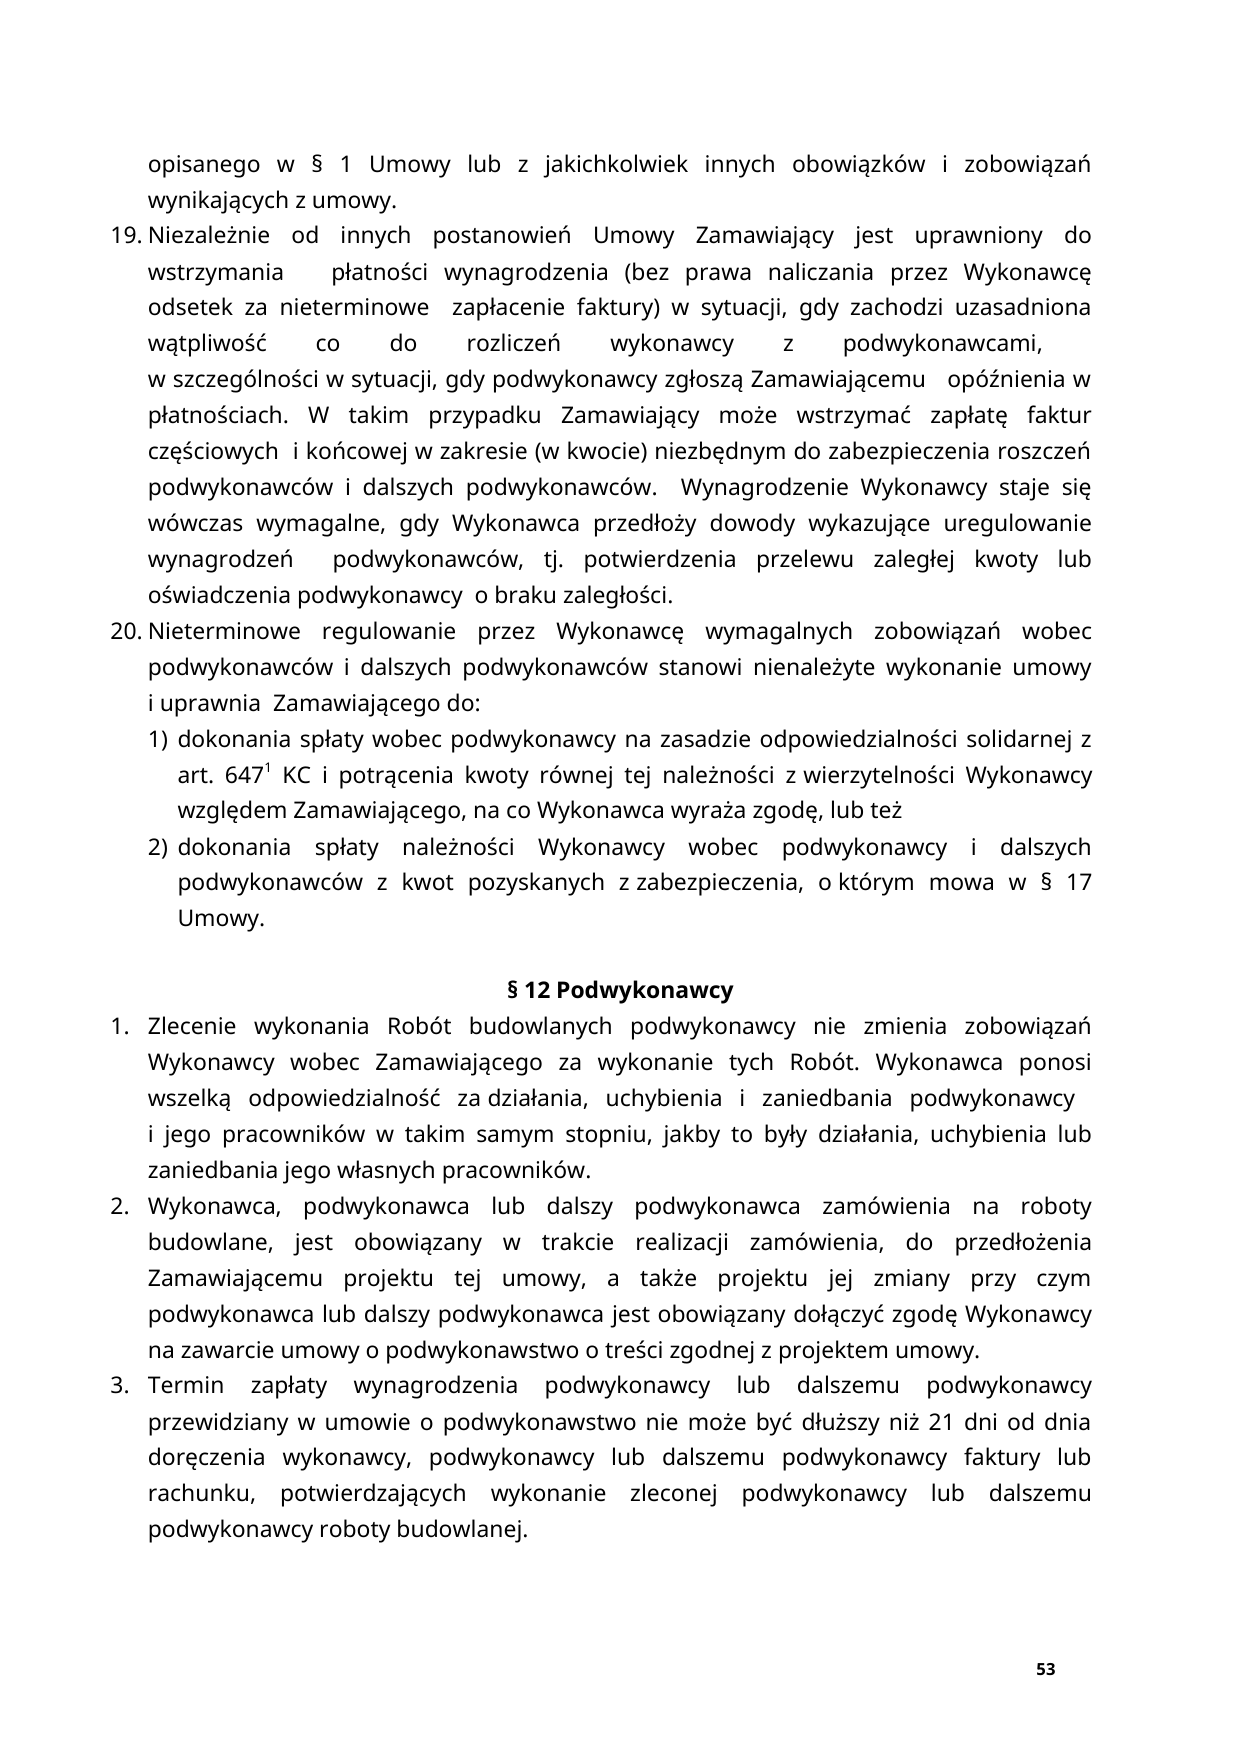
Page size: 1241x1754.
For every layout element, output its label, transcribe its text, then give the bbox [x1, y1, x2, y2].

list Wykonawca, podwykonawca lub dalszy podwykonawca zamówienia na roboty budowlane, jest obowiązany w trakcie realizacji zamówienia, do przedłożenia Zamawiającemu projektu tej umowy, a także projektu jej zmiany przy czym podwykonawca lub dalszy podwykonawca jest obowiązany dołączyć zgodę Wykonawcy na zawarcie umowy o podwykonawstwo o treści zgodnej z projektem umowy. [110, 1190, 1093, 1365]
list Niezależnie od innych postanowień Umowy Zamawiający jest uprawniony do wstrzymania płatności wynagrodzenia (bez prawa naliczania przez Wykonawcę odsetek za nieterminowe zapłacenie faktury) w sytuacji, gdy zachodzi uzasadniona wątpliwość co do rozliczeń wykonawcy z podwykonawcami, w szczególności w sytuacji, gdy podwykonawcy zgłoszą Zamawiającemu opóźnienia w płatnościach. W takim przypadku Zamawiający może wstrzymać zapłatę faktur częściowych i końcowej w zakresie (w kwocie) niezbędnym do zabezpieczenia roszczeń podwykonawców i dalszych podwykonawców. Wynagrodzenie Wykonawcy staje się wówczas wymagalne, gdy Wykonawca przedłoży dowody wykazujące uregulowanie wynagrodzeń podwykonawców, tj. potwierdzenia przelewu zaległej kwoty lub oświadczenia podwykonawcy o braku zaległości. [110, 219, 1093, 610]
list Zlecenie wykonania Robót budowlanych podwykonawcy nie zmienia zobowiązań Wykonawcy wobec Zamawiającego za wykonanie tych Robót. Wykonawca ponosi wszelką odpowiedzialność za działania, uchybienia i zaniedbania podwykonawcy i jego pracowników w takim samym stopniu, jakby to były działania, uchybienia lub zaniedbania jego własnych pracowników. [110, 1010, 1093, 1185]
list dokonania spłaty należności Wykonawcy wobec podwykonawcy i dalszych podwykonawców z kwot pozyskanych z zabezpieczenia, o którym mowa w § 17 Umowy. [148, 830, 1093, 933]
list Termin zapłaty wynagrodzenia podwykonawcy lub dalszemu podwykonawcy przewidziany w umowie o podwykonawstwo nie może być dłuższy niż 21 dni od dnia doręczenia wykonawcy, podwykonawcy lub dalszemu podwykonawcy faktury lub rachunku, potwierdzających wykonanie zleconej podwykonawcy lub dalszemu podwykonawcy roboty budowlanej. [110, 1369, 1093, 1544]
text § 12 Podwykonawcy [148, 974, 1093, 1005]
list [110, 148, 1093, 215]
list dokonania spłaty wobec podwykonawcy na zasadzie odpowiedzialności solidarnej z art. 6471 KC i potrącenia kwoty równej tej należności z wierzytelności Wykonawcy względem Zamawiającego, na co Wykonawca wyraża zgodę, lub też [148, 723, 1093, 826]
list Nieterminowe regulowanie przez Wykonawcę wymagalnych zobowiązań wobec podwykonawców i dalszych podwykonawców stanowi nienależyte wykonanie umowy i uprawnia Zamawiającego do: [110, 615, 1093, 718]
